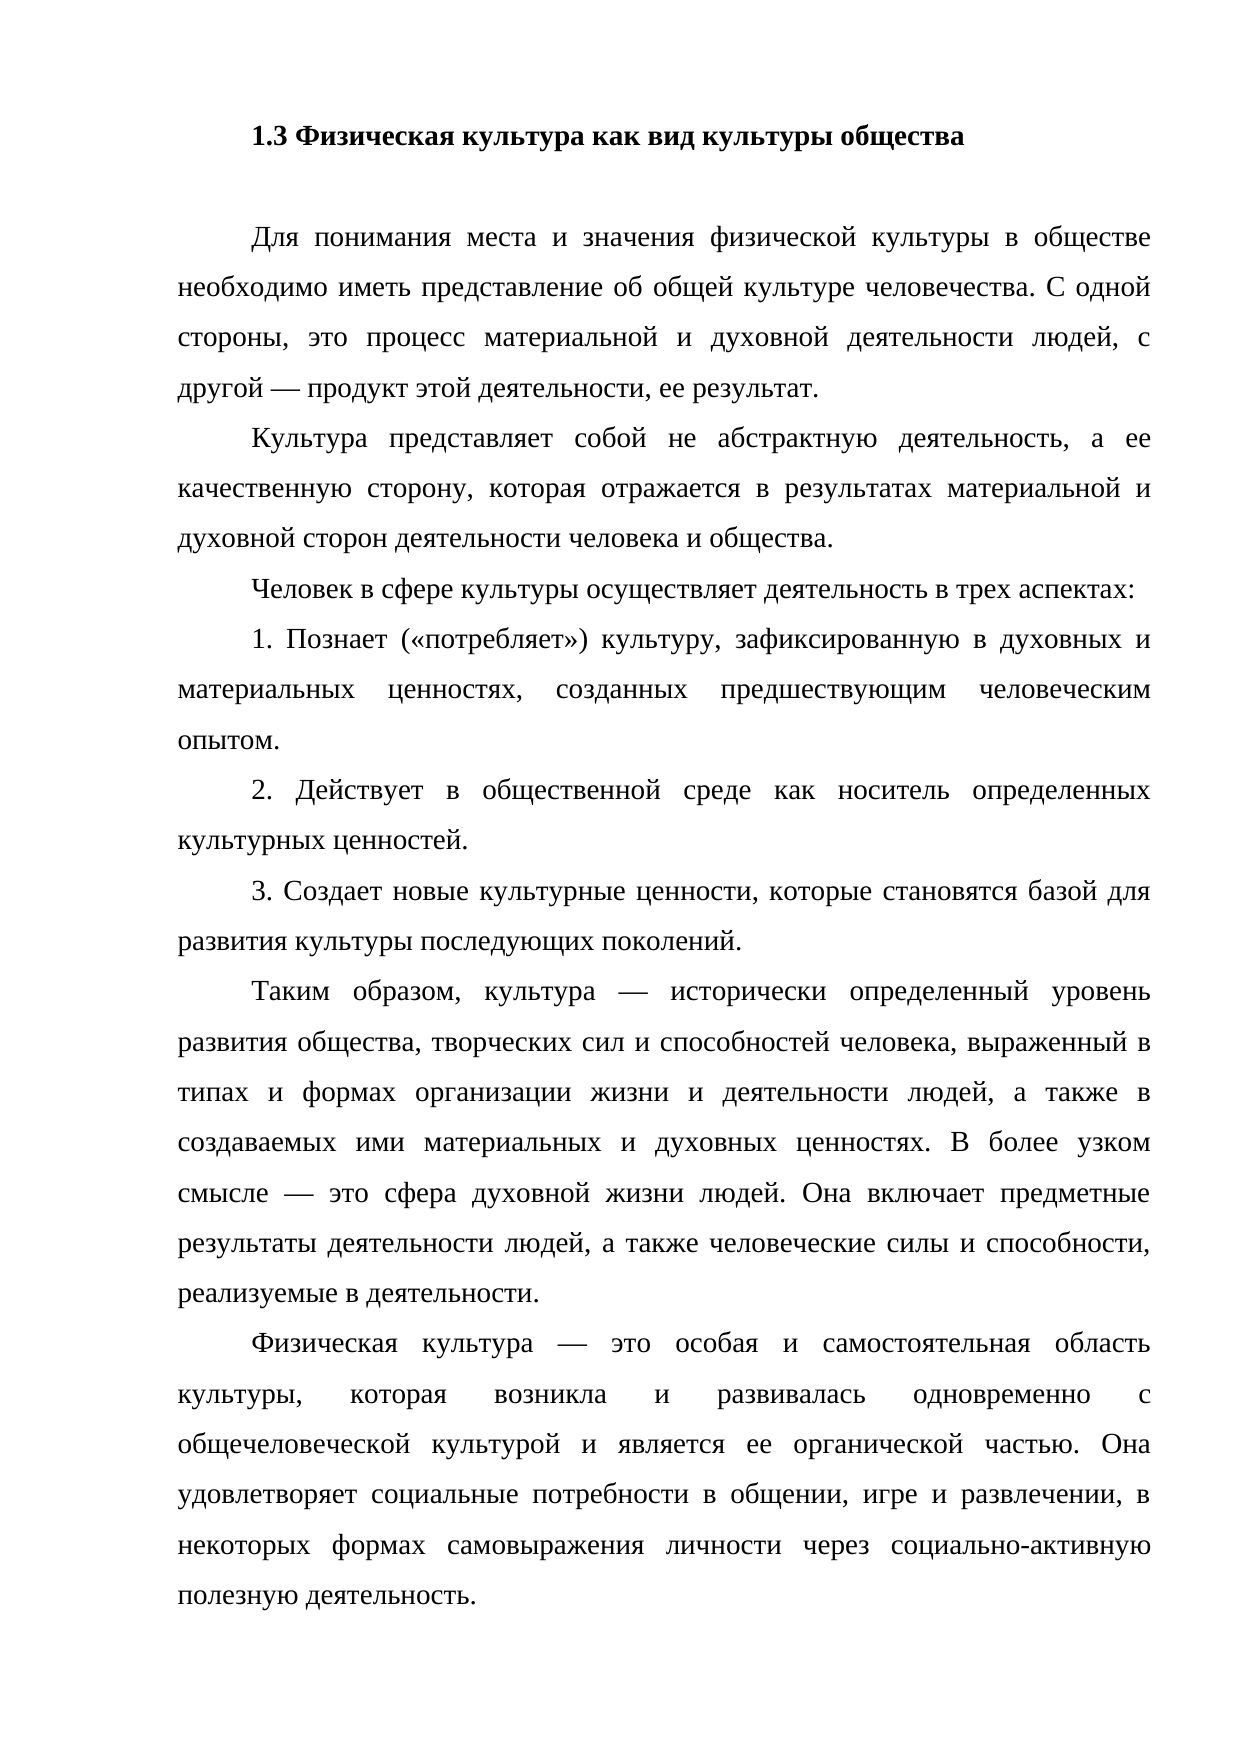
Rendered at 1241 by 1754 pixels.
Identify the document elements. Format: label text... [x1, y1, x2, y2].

text 1.3 Физическая культура как вид культуры общества [177, 118, 1152, 152]
text Для понимания места и значения физической культуры в обществе необходимо иметь представление об общей культуре человечества. С одной стороны, это процесс материальной и духовной деятельности людей, с другой — продукт этой деятельности, ее результат. [177, 219, 1152, 403]
text 1. Познает («потребляет») культуру, зафиксированную в духовных и материальных ценностях, созданных предшествующим человеческим опытом. [177, 621, 1152, 755]
text Физическая культура — это особая и самостоятельная область культуры, которая возникла и развивалась одновременно с общечеловеческой культурой и является ее органической частью. Она удовлетворяет социальные потребности в общении, игре и развлечении, в некоторых формах самовыражения личности через социально-активную полезную деятельность. [177, 1326, 1152, 1611]
text Культура представляет собой не абстрактную деятельность, а ее качественную сторону, которая отражается в результатах материальной и духовной сторон деятельности человека и общества. [177, 420, 1152, 554]
text 2. Действует в общественной среде как носитель определенных культурных ценностей. [177, 772, 1152, 856]
text 3. Создает новые культурные ценности, которые становятся базой для развития культуры последующих поколений. [177, 873, 1152, 957]
text Человек в сфере культуры осуществляет деятельность в трех аспектах: [177, 571, 1152, 604]
text Таким образом, культура — исторически определенный уровень развития общества, творческих сил и способностей человека, выраженный в типах и формах организации жизни и деятельности людей, а также в создаваемых ими материальных и духовных ценностях. В более узком смысле — это сфера духовной жизни людей. Она включает предметные результаты деятельности людей, а также человеческие силы и способности, реализуемые в деятельности. [177, 973, 1152, 1309]
